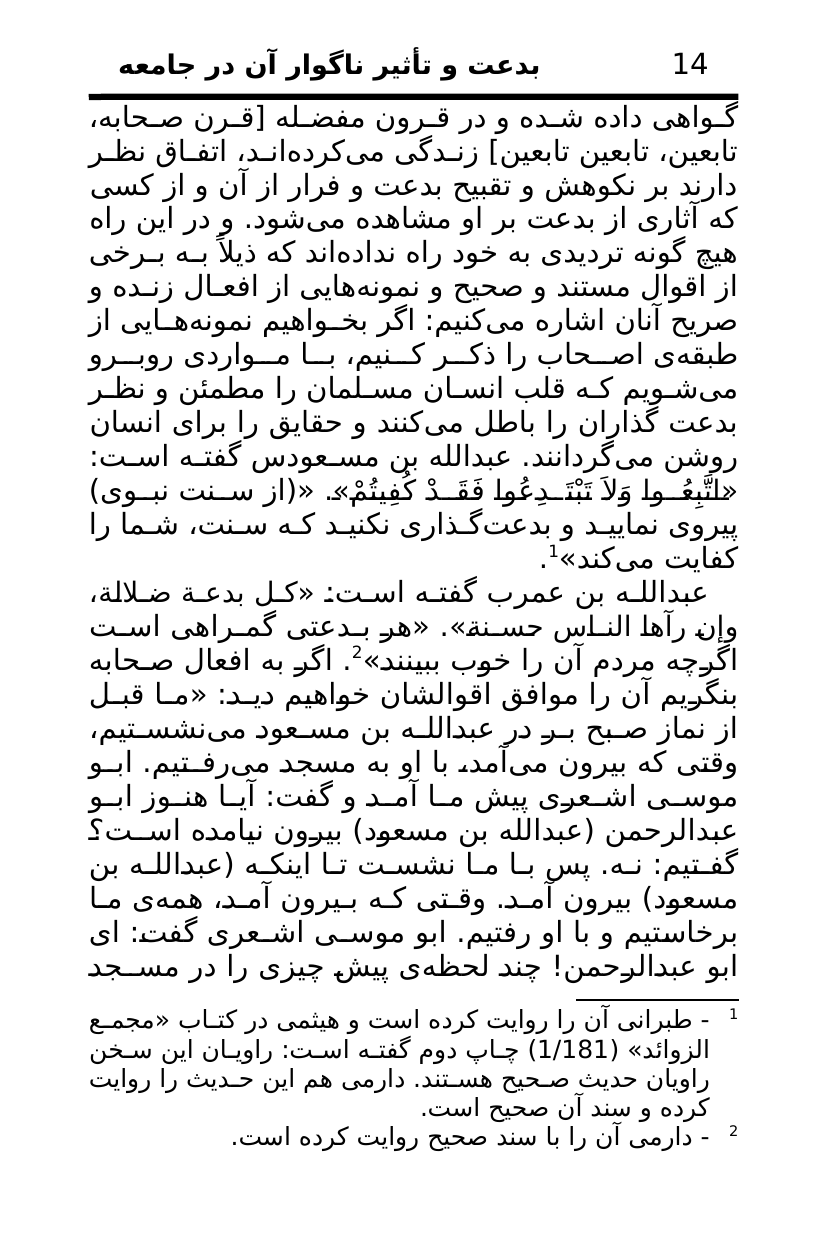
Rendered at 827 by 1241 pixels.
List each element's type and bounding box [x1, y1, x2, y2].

text [89, 100, 738, 575]
text [89, 575, 738, 983]
